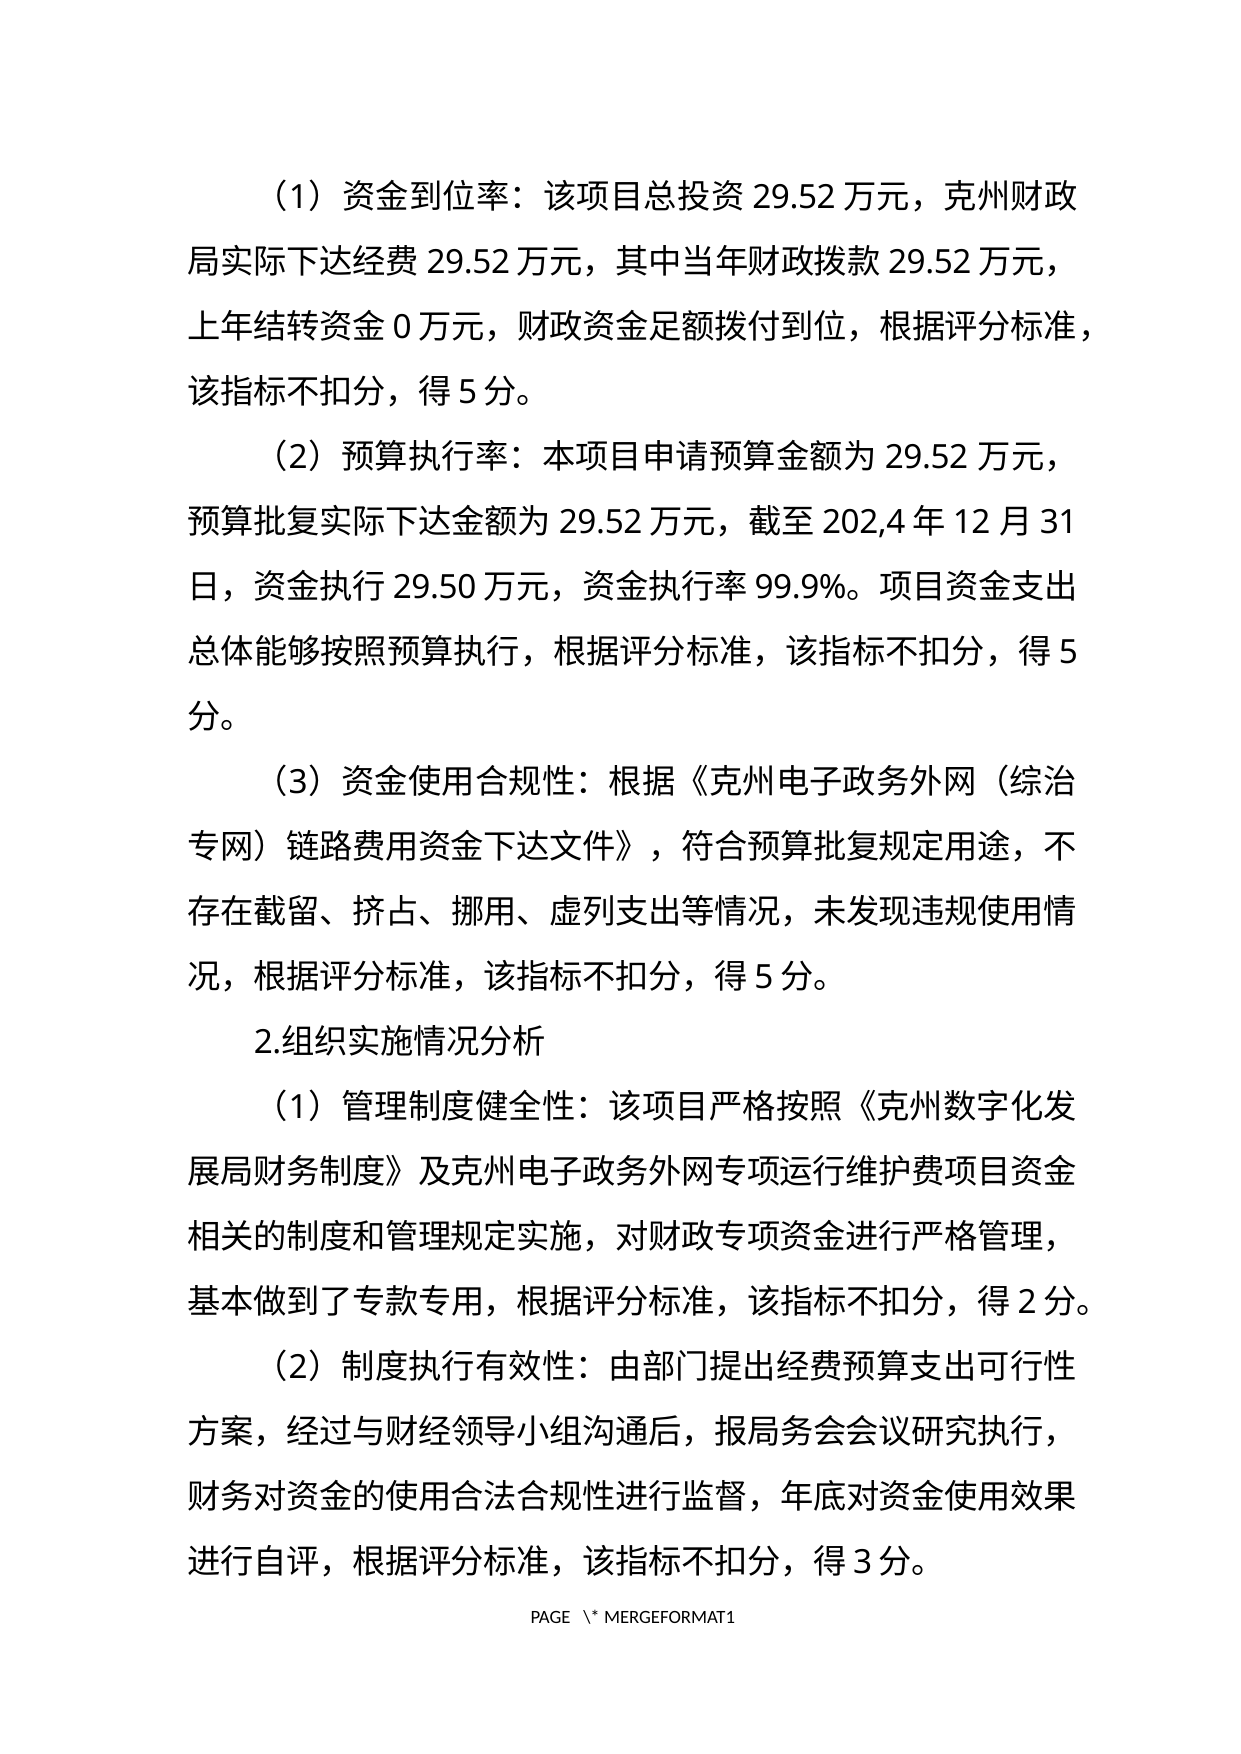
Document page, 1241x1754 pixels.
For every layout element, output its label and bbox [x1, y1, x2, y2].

text [187, 162, 1078, 1592]
